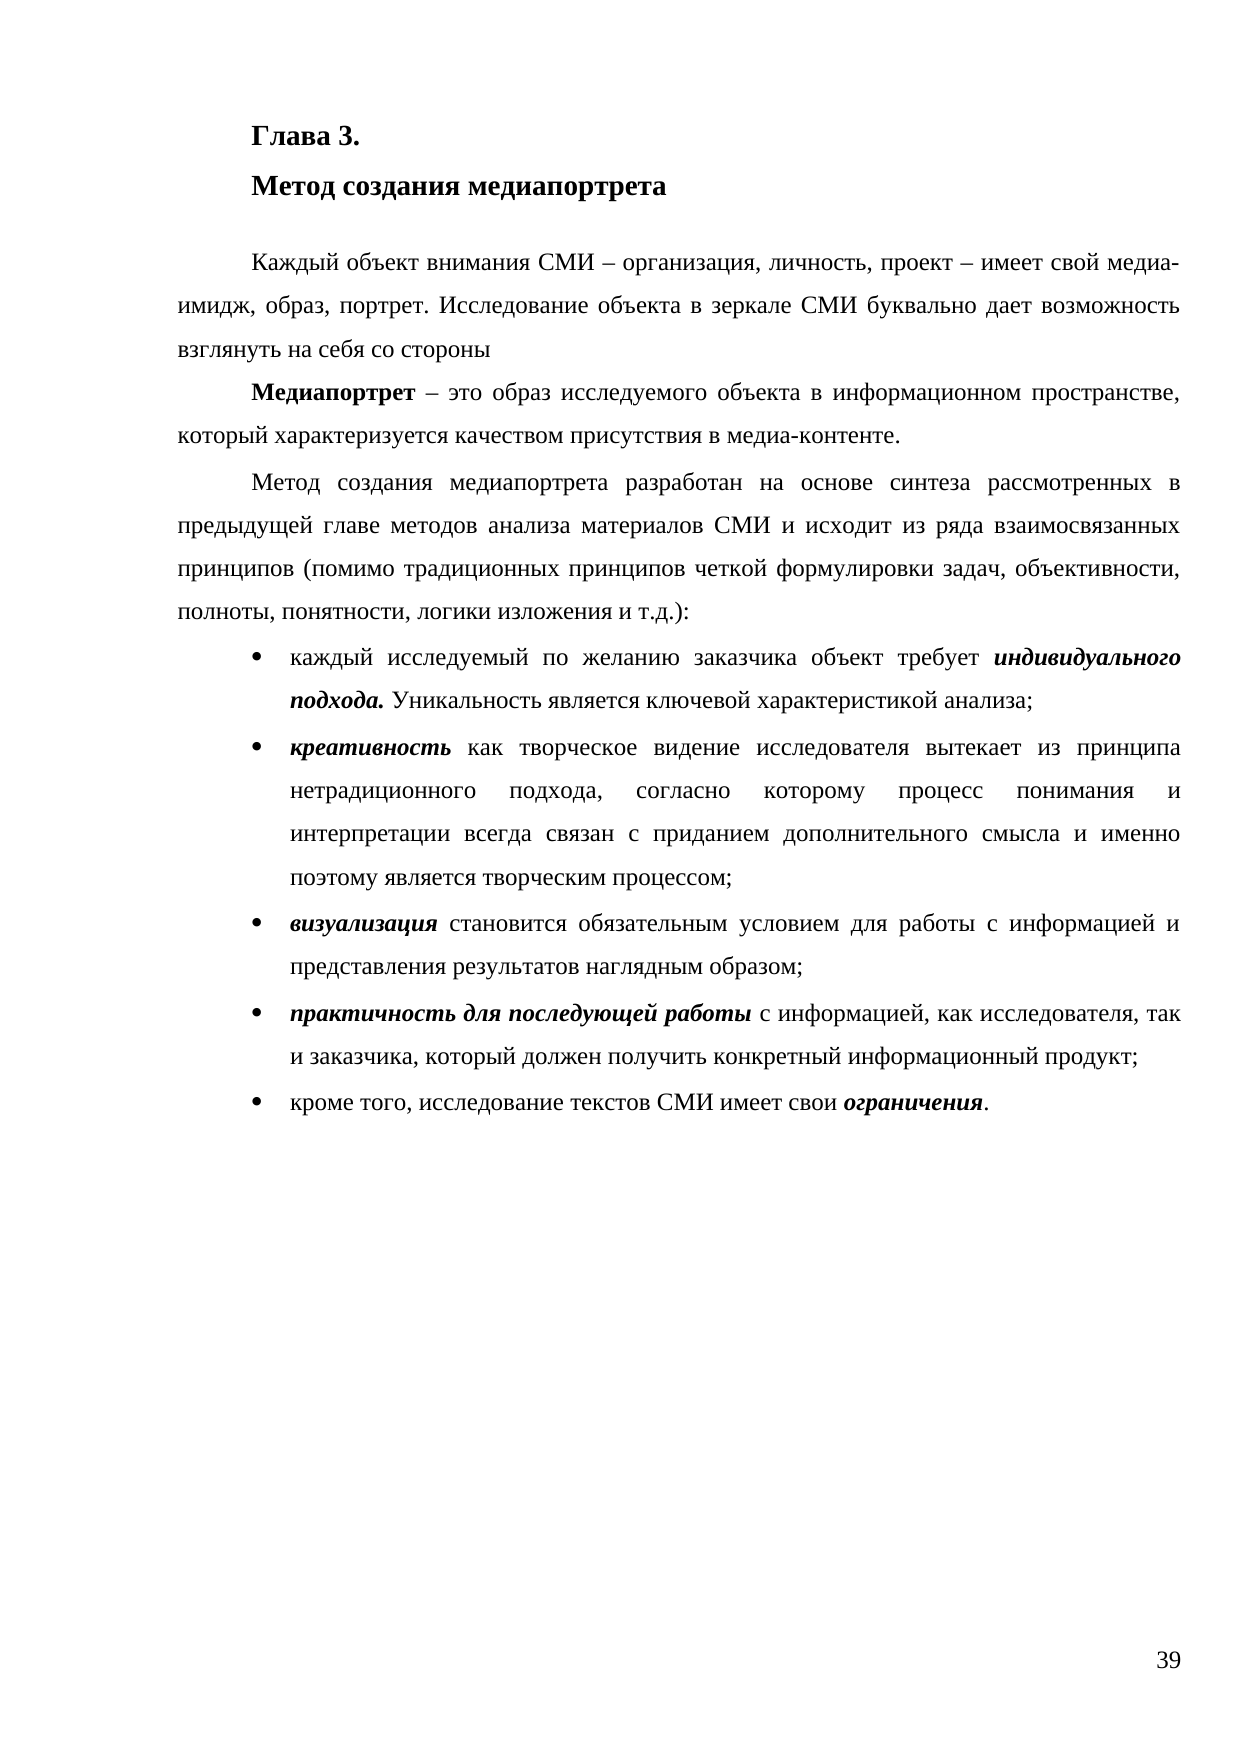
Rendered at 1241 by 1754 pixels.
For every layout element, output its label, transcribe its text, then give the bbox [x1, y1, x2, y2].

subtitle Медиапортрет – это образ исследуемого объекта в информационном пространстве, который характеризуется качеством присутствия в медиа-контенте. [177, 377, 1181, 449]
list каждый исследуемый по желанию заказчика объект требует индивидуального подхода. Уникальность является ключевой характеристикой анализа; [252, 642, 1181, 714]
text Метод создания медиапортрета разработан на основе синтеза рассмотренных в предыдущей главе методов анализа материалов СМИ и исходит из ряда взаимосвязанных принципов (помимо традиционных принципов четкой формулировки задач, объективности, полноты, понятности, логики изложения и т.д.): [177, 467, 1181, 625]
list визуализация становится обязательным условием для работы с информацией и представления результатов наглядным образом; [252, 908, 1181, 980]
list креативность как творческое видение исследователя вытекает из принципа нетрадиционного подхода, согласно которому процесс понимания и интерпретации всегда связан с приданием дополнительного смысла и именно поэтому является творческим процессом; [252, 732, 1181, 890]
subtitle Глава 3. [177, 118, 1181, 152]
list кроме того, исследование текстов СМИ имеет свои ограничения. [252, 1087, 1181, 1116]
subtitle Каждый объект внимания СМИ – организация, личность, проект – имеет свой медиа-имидж, образ, портрет. Исследование объекта в зеркале СМИ буквально дает возможность взглянуть на себя со стороны [177, 247, 1181, 362]
list практичность для последующей работы с информацией, как исследователя, так и заказчика, который должен получить конкретный информационный продукт; [252, 998, 1181, 1070]
subtitle Метод создания медиапортрета [177, 168, 1181, 202]
